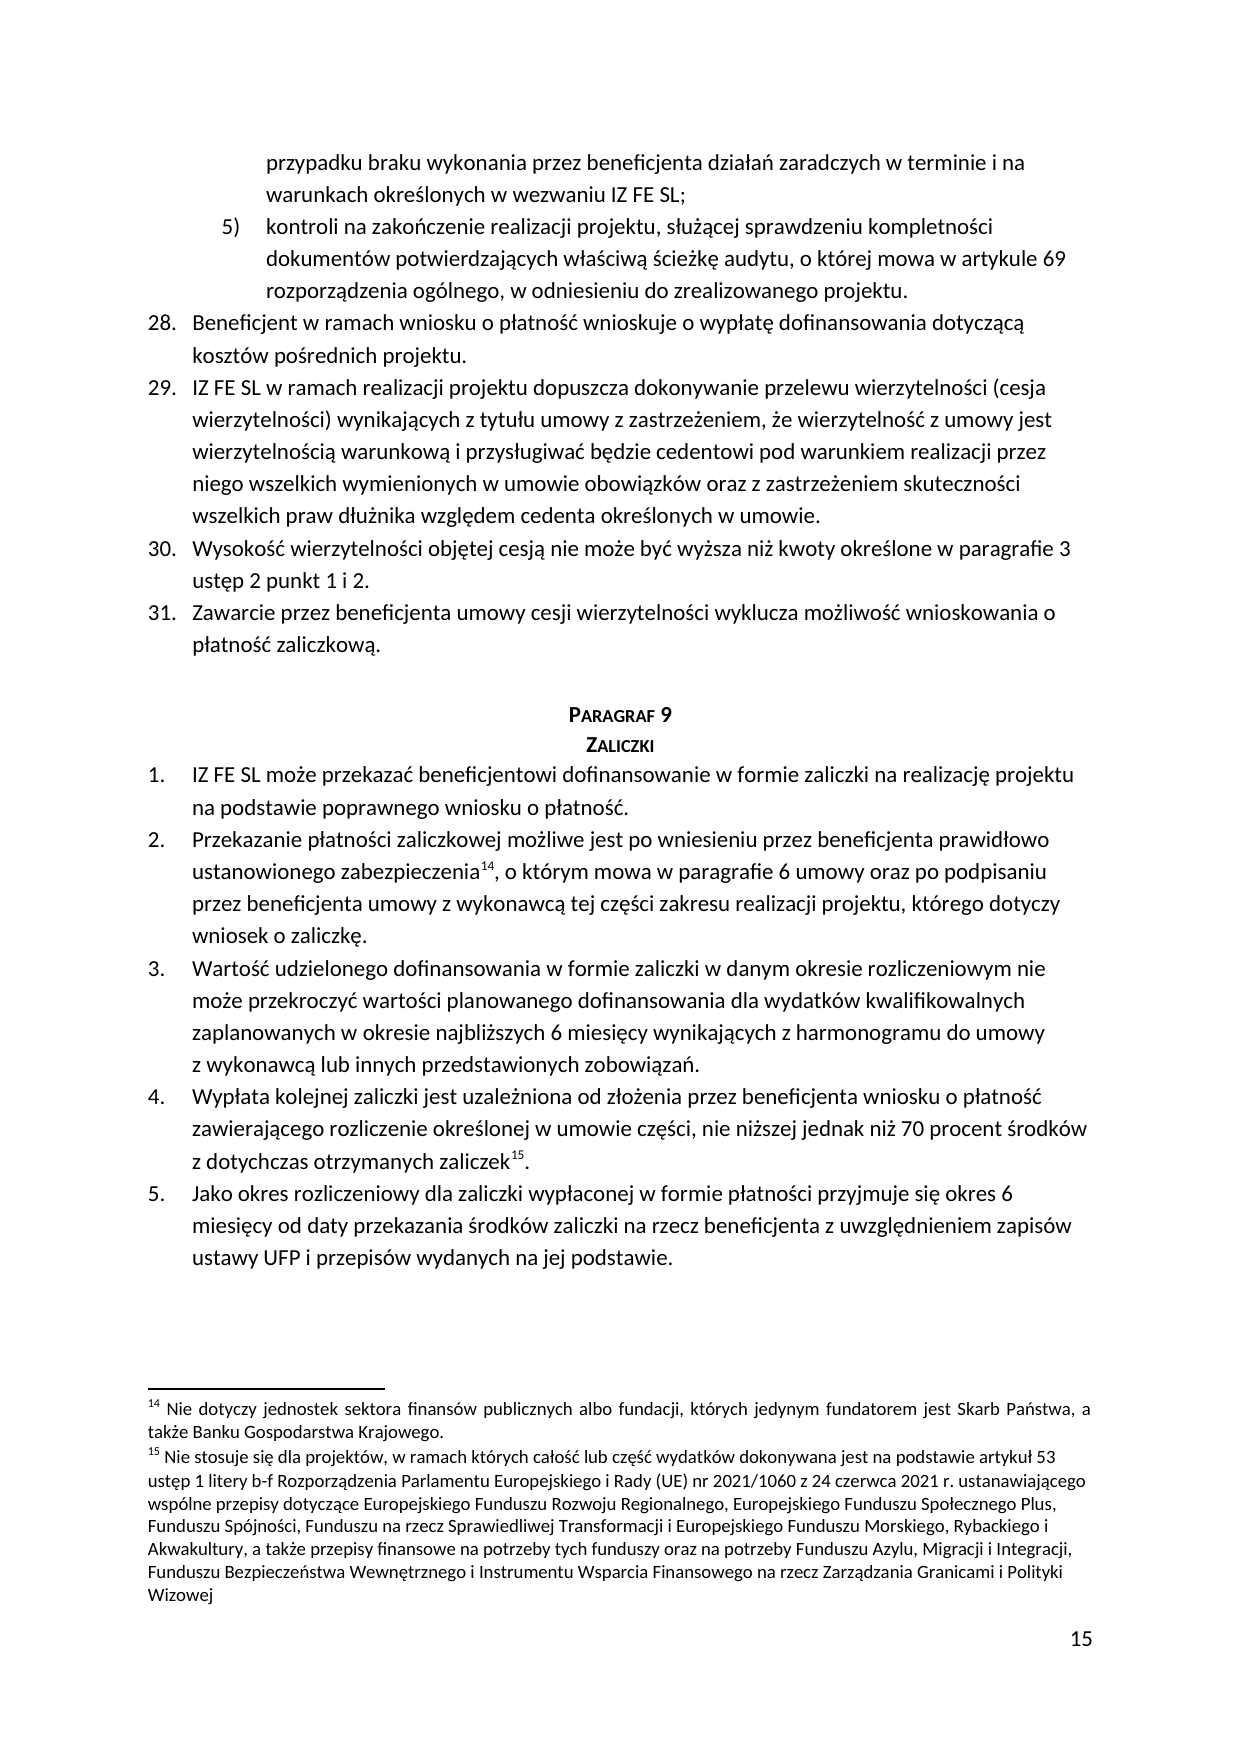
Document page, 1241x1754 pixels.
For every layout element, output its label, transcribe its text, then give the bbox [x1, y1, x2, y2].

list IZ FE SL w ramach realizacji projektu dopuszcza dokonywanie przelewu wierzytelności (cesja wierzytelności) wynikających z tytułu umowy z zastrzeżeniem, że wierzytelność z umowy jest wierzytelnością warunkową i przysługiwać będzie cedentowi pod warunkiem realizacji przez niego wszelkich wymienionych w umowie obowiązków oraz z zastrzeżeniem skuteczności wszelkich praw dłużnika względem cedenta określonych w umowie. [148, 373, 1093, 530]
list IZ FE SL może przekazać beneficjentowi dofinansowanie w formie zaliczki na realizację projektu na podstawie poprawnego wniosku o płatność. [148, 761, 1093, 821]
list Jako okres rozliczeniowy dla zaliczki wypłaconej w formie płatności przyjmuje się okres 6 miesięcy od daty przekazania środków zaliczki na rzecz beneficjenta z uwzględnieniem zapisów ustawy UFP i przepisów wydanych na jej podstawie. [148, 1179, 1093, 1271]
list Przekazanie płatności zaliczkowej możliwe jest po wniesieniu przez beneficjenta prawidłowo ustanowionego zabezpieczenia, o którym mowa w paragrafie 6 umowy oraz po podpisaniu przez beneficjenta umowy z wykonawcą tej części zakresu realizacji projektu, którego dotyczy wniosek o zaliczkę. [148, 825, 1093, 949]
list Wysokość wierzytelności objętej cesją nie może być wyższa niż kwoty określone w paragrafie 3 ustęp 2 punkt 1 i 2. [148, 534, 1093, 594]
list Wypłata kolejnej zaliczki jest uzależniona od złożenia przez beneficjenta wniosku o płatność zawierającego rozliczenie określonej w umowie części, nie niższej jednak niż 70 procent środków z dotychczas otrzymanych zaliczek. [148, 1082, 1093, 1175]
list Wartość udzielonego dofinansowania w formie zaliczki w danym okresie rozliczeniowym nie może przekroczyć wartości planowanego dofinansowania dla wydatków kwalifikowalnych zaplanowanych w okresie najbliższych 6 miesięcy wynikających z harmonogramu do umowy z wykonawcą lub innych przedstawionych zobowiązań. [148, 954, 1093, 1078]
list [221, 148, 1093, 208]
subtitle Paragraf 9 Zaliczki [148, 700, 1093, 758]
list Beneficjent w ramach wniosku o płatność wnioskuje o wypłatę dofinansowania dotyczącą kosztów pośrednich projektu. [148, 308, 1093, 369]
list kontroli na zakończenie realizacji projektu, służącej sprawdzeniu kompletności dokumentów potwierdzających właściwą ścieżkę audytu, o której mowa w artykule 69 rozporządzenia ogólnego, w odniesieniu do zrealizowanego projektu. [221, 212, 1093, 304]
list Zawarcie przez beneficjenta umowy cesji wierzytelności wyklucza możliwość wnioskowania o płatność zaliczkową. [148, 598, 1093, 658]
